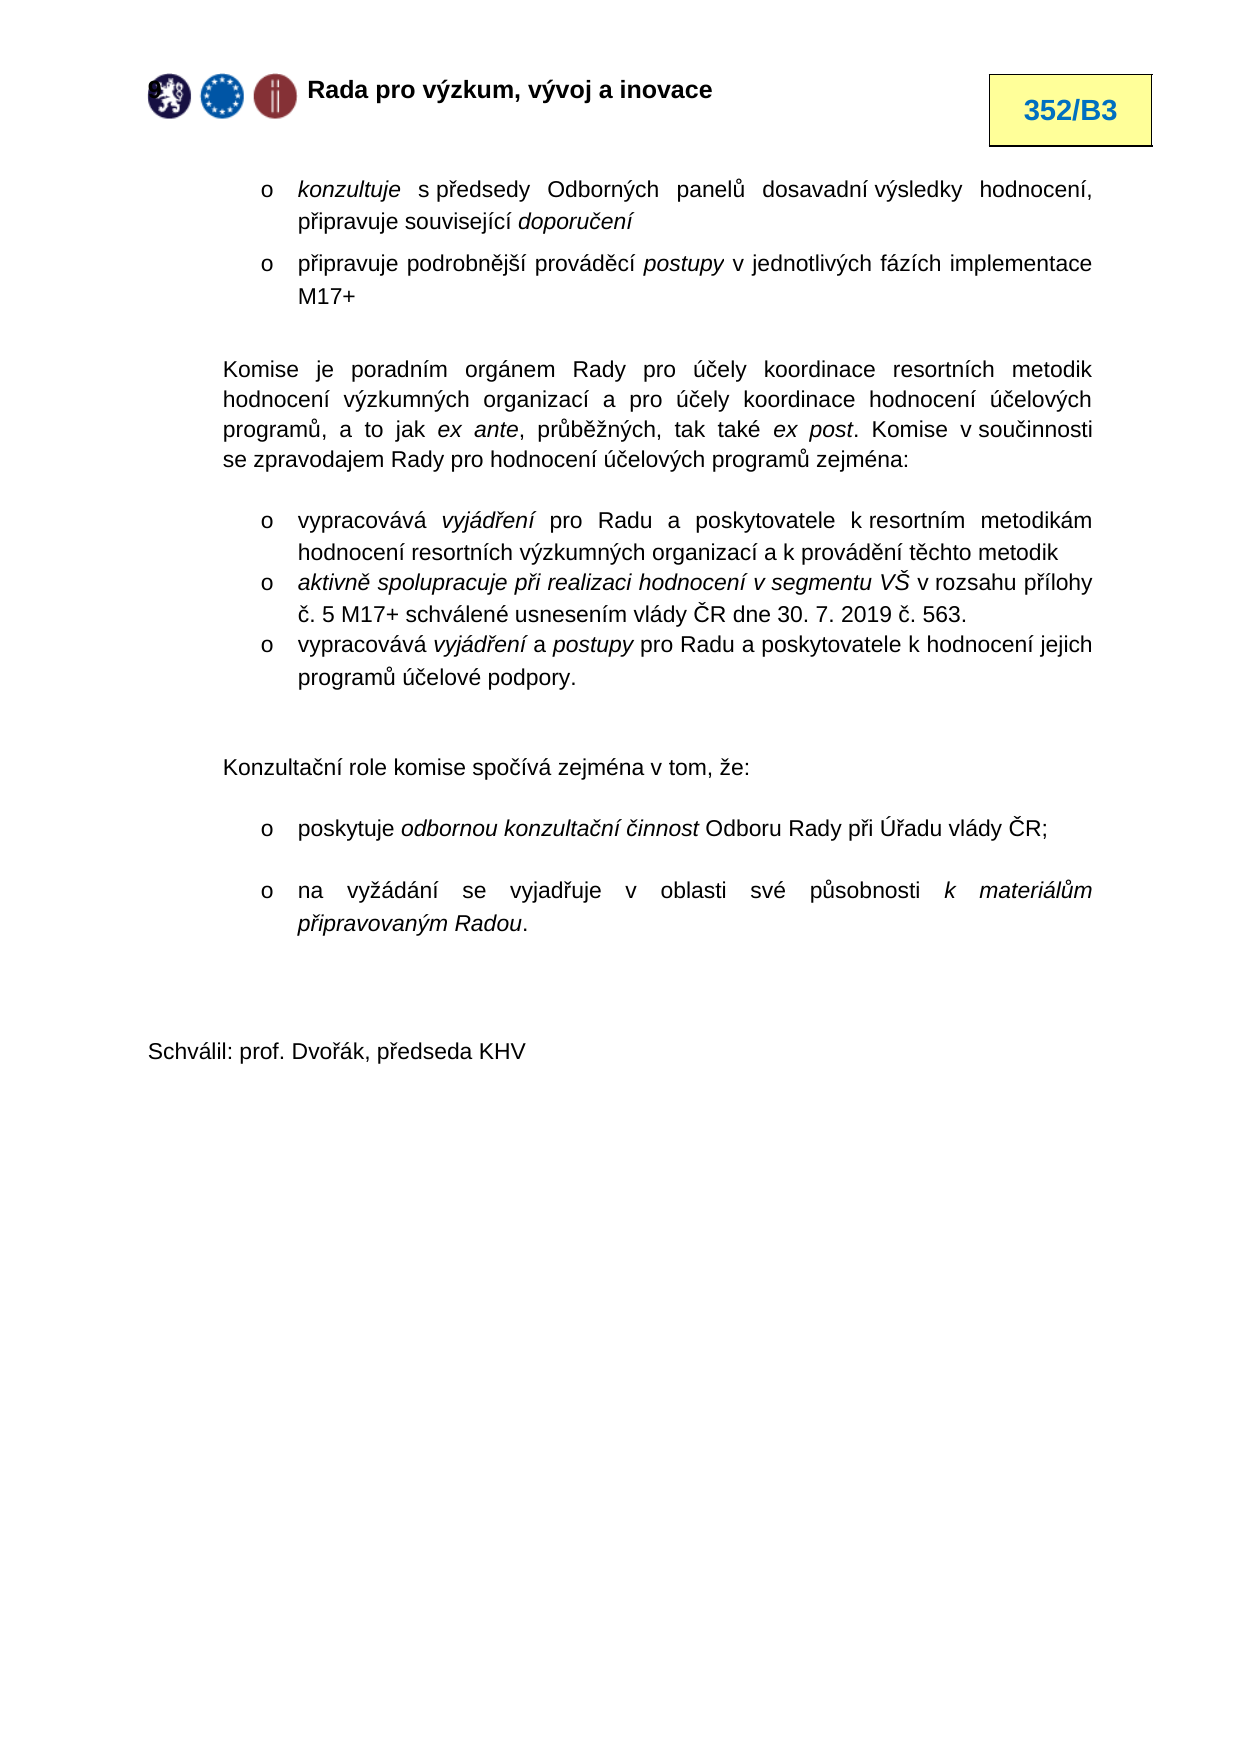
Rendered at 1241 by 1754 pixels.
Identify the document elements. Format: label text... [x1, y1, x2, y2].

text Komise je poradním orgánem Rady pro účely koordinace resortních metodik hodnocení výzkumných organizací a pro účely koordinace hodnocení účelových programů, a to jak ex ante, průběžných, tak také ex post. Komise v součinnosti se zpravodajem Rady pro hodnocení účelových programů zejména: [223, 356, 1093, 472]
text Schválil: prof. Dvořák, předseda KHV [148, 1038, 1093, 1064]
list aktivně spolupracuje při realizaci hodnocení v segmentu VŠ v rozsahu přílohy č. 5 M17+ schválené usnesením vlády ČR dne 30. 7. 2019 č. 563. [260, 569, 1093, 627]
list poskytuje odbornou konzultační činnost Odboru Rady při Úřadu vlády ČR; [260, 814, 1093, 843]
picture [147, 73, 298, 120]
list vypracovává vyjádření pro Radu a poskytovatele k resortním metodikám hodnocení resortních výzkumných organizací a k provádění těchto metodik [260, 507, 1093, 565]
text Konzultační role komise spočívá zejména v tom, že: [223, 754, 1093, 781]
list konzultuje s předsedy Odborných panelů dosavadní výsledky hodnocení, připravuje související doporučení [260, 176, 1093, 234]
list vypracovává vyjádření a postupy pro Radu a poskytovatele k hodnocení jejich programů účelové podpory. [260, 631, 1093, 690]
list připravuje podrobnější prováděcí postupy v jednotlivých fázích implementace M17+ [260, 250, 1093, 309]
list na vyžádání se vyjadřuje v oblasti své působnosti k materiálům připravovaným Radou. [260, 877, 1093, 936]
